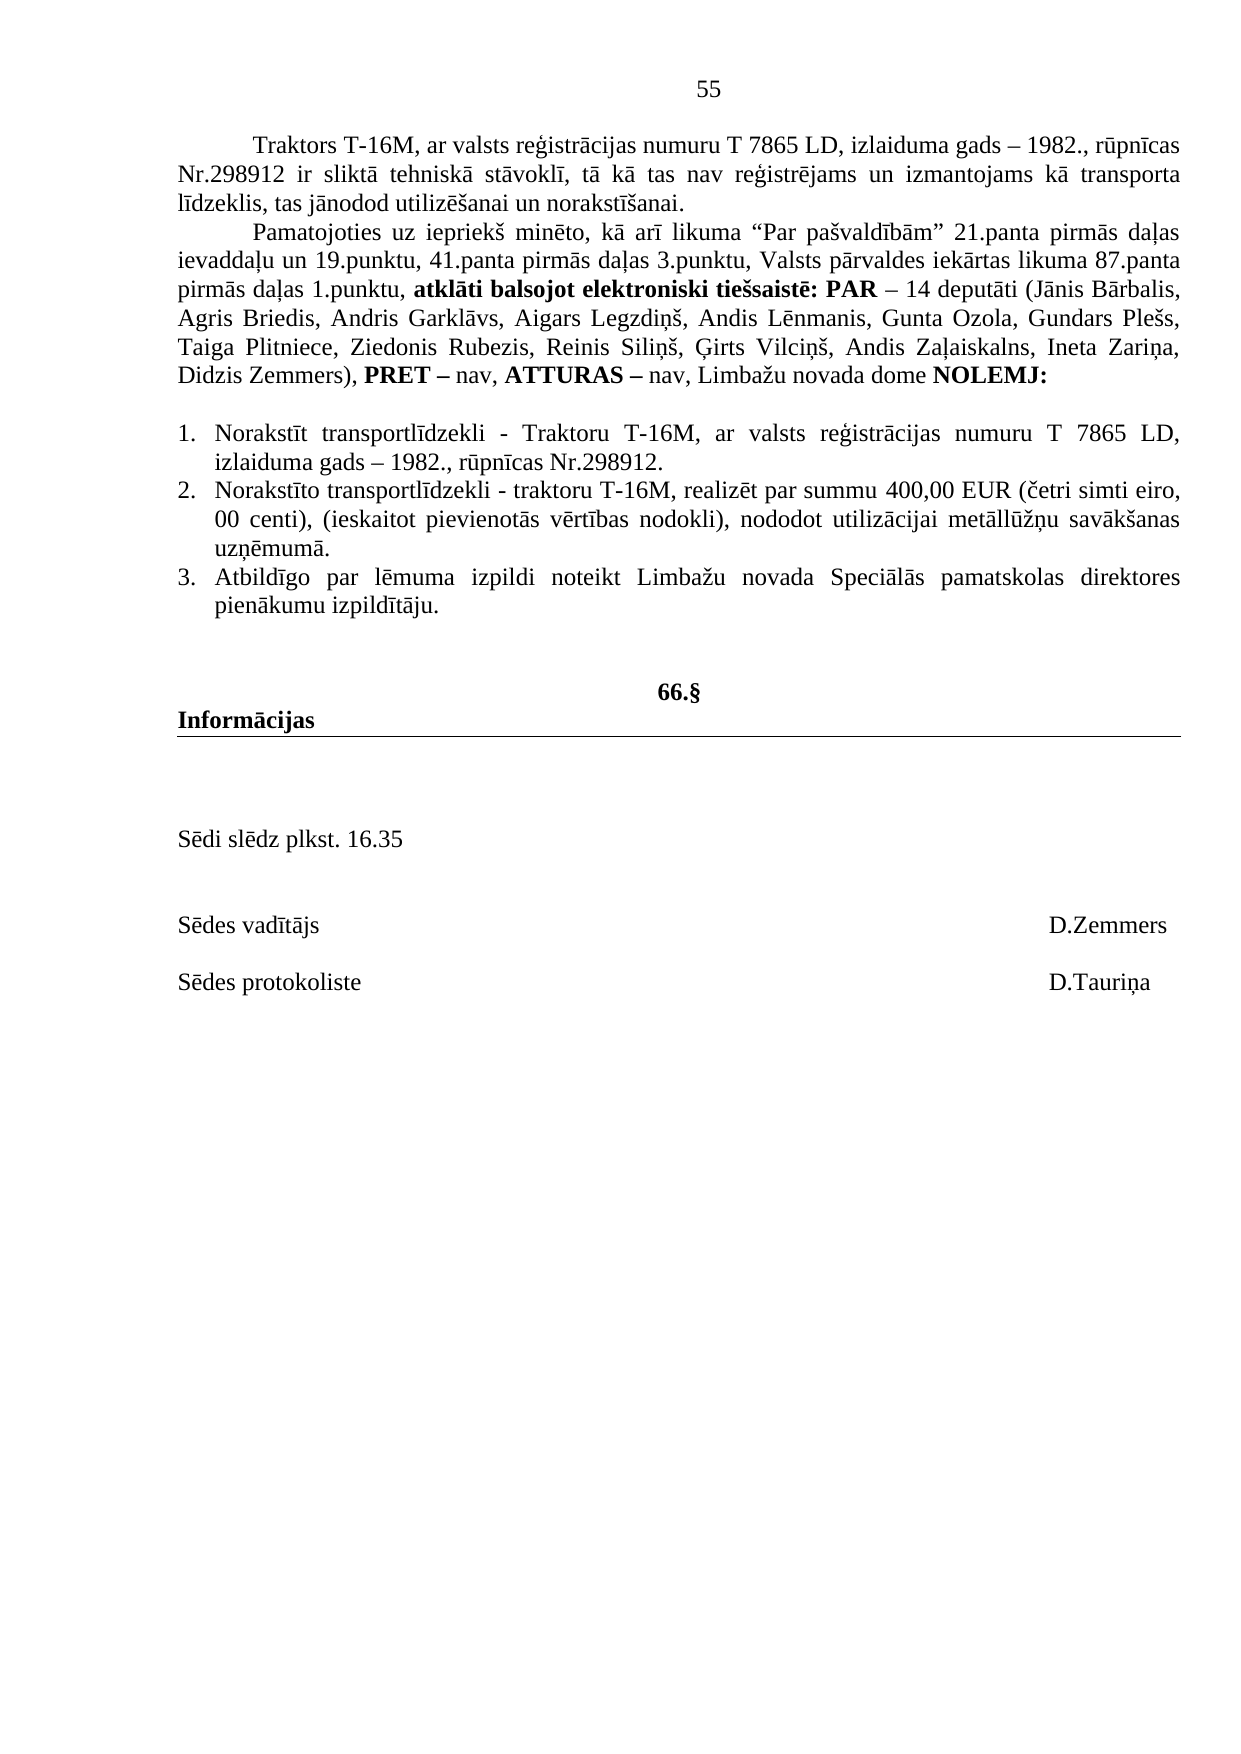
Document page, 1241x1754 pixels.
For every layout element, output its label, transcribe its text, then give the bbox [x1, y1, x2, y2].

list Norakstīto transportlīdzekli - traktoru T-16M, realizēt par summu 400,00 EUR (četri simti eiro, 00 centi), (ieskaitot pievienotās vērtības nodokli), nododot utilizācijai metāllūžņu savākšanas uzņēmumā. [177, 476, 1181, 562]
text Sēdi slēdz plkst. 16.35 [177, 824, 1181, 852]
text Informācijas [177, 706, 1181, 736]
subtitle 66.§ [177, 677, 1181, 706]
list Norakstīt transportlīdzekli - Traktoru T-16M, ar valsts reģistrācijas numuru T 7865 LD, izlaiduma gads – 1982., rūpnīcas Nr.298912. [177, 418, 1181, 476]
list Atbildīgo par lēmuma izpildi noteikt Limbažu novada Speciālās pamatskolas direktores pienākumu izpildītāju. [177, 562, 1181, 619]
text Sēdes vadītājs D.Zemmers [177, 910, 1181, 939]
text Traktors T-16M, ar valsts reģistrācijas numuru T 7865 LD, izlaiduma gads – 1982., rūpnīcas Nr.298912 ir sliktā tehniskā stāvoklī, tā kā tas nav reģistrējams un izmantojams kā transporta līdzeklis, tas jānodod utilizēšanai un norakstīšanai. [177, 131, 1181, 217]
text Pamatojoties uz iepriekš minēto, kā arī likuma “Par pašvaldībām” 21.panta pirmās daļas ievaddaļu un 19.punktu, 41.panta pirmās daļas 3.punktu, Valsts pārvaldes iekārtas likuma 87.panta pirmās daļas 1.punktu, atklāti balsojot elektroniski tiešsaistē: PAR – 14 deputāti (Jānis Bārbalis, Agris Briedis, Andris Garklāvs, Aigars Legzdiņš, Andis Lēnmanis, Gunta Ozola, Gundars Plešs, Taiga Plitniece, Ziedonis Rubezis, Reinis Siliņš, Ģirts Vilciņš, Andis Zaļaiskalns, Ineta Zariņa, Didzis Zemmers), PRET – nav, ATTURAS – nav, Limbažu novada dome NOLEMJ: [177, 217, 1181, 389]
text Sēdes protokoliste D.Tauriņa [177, 967, 1181, 996]
